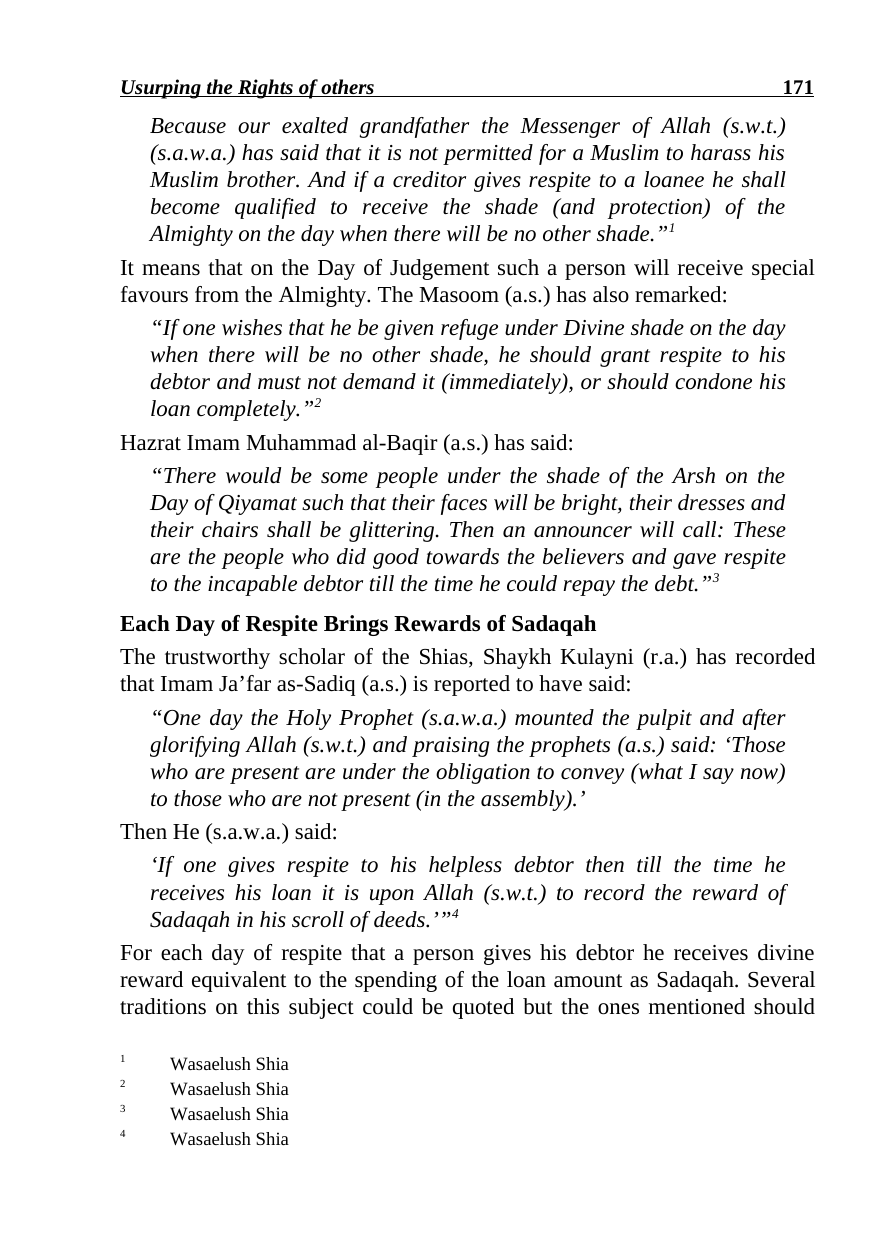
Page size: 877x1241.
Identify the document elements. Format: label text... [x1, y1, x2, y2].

text Hazrat Imam Muhammad al-Baqir (a.s.) has said: [120, 428, 817, 455]
text The trustworthy scholar of the Shias, Shaykh Kulayni (r.a.) has recorded that Imam Ja’far as-Sadiq (a.s.) is reported to have said: [120, 643, 817, 697]
text “One day the Holy Prophet (s.a.w.a.) mounted the pulpit and after glorifying Allah (s.w.t.) and praising the prophets (a.s.) said: ‘Those who are present are under the obligation to convey (what I say now) to those who are not present (in the assembly).’ [150, 703, 787, 812]
text “There would be some people under the shade of the Arsh on the Day of Qiyamat such that their faces will be bright, their dresses and their chairs shall be glittering. Then an announcer will call: These are the people who did good towards the believers and gave respite to the incapable debtor till the time he could repay the debt.” [150, 462, 787, 597]
text It means that on the Day of Judgement such a person will receive special favours from the Almighty. The Masoom (a.s.) has also remarked: [120, 253, 817, 307]
text “If one wishes that he be given refuge under Divine shade on the day when there will be no other shade, he should grant respite to his debtor and must not demand it (immediately), or should condone his loan completely.” [150, 314, 787, 422]
subtitle Each Day of Respite Brings Rewards of Sadaqah [120, 609, 817, 637]
text Then He (s.a.w.a.) said: [120, 818, 817, 845]
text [120, 939, 817, 1020]
text ‘If one gives respite to his helpless debtor then till the time he receives his loan it is upon Allah (s.w.t.) to record the reward of Sadaqah in his scroll of deeds.’” [150, 851, 787, 932]
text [150, 112, 787, 247]
